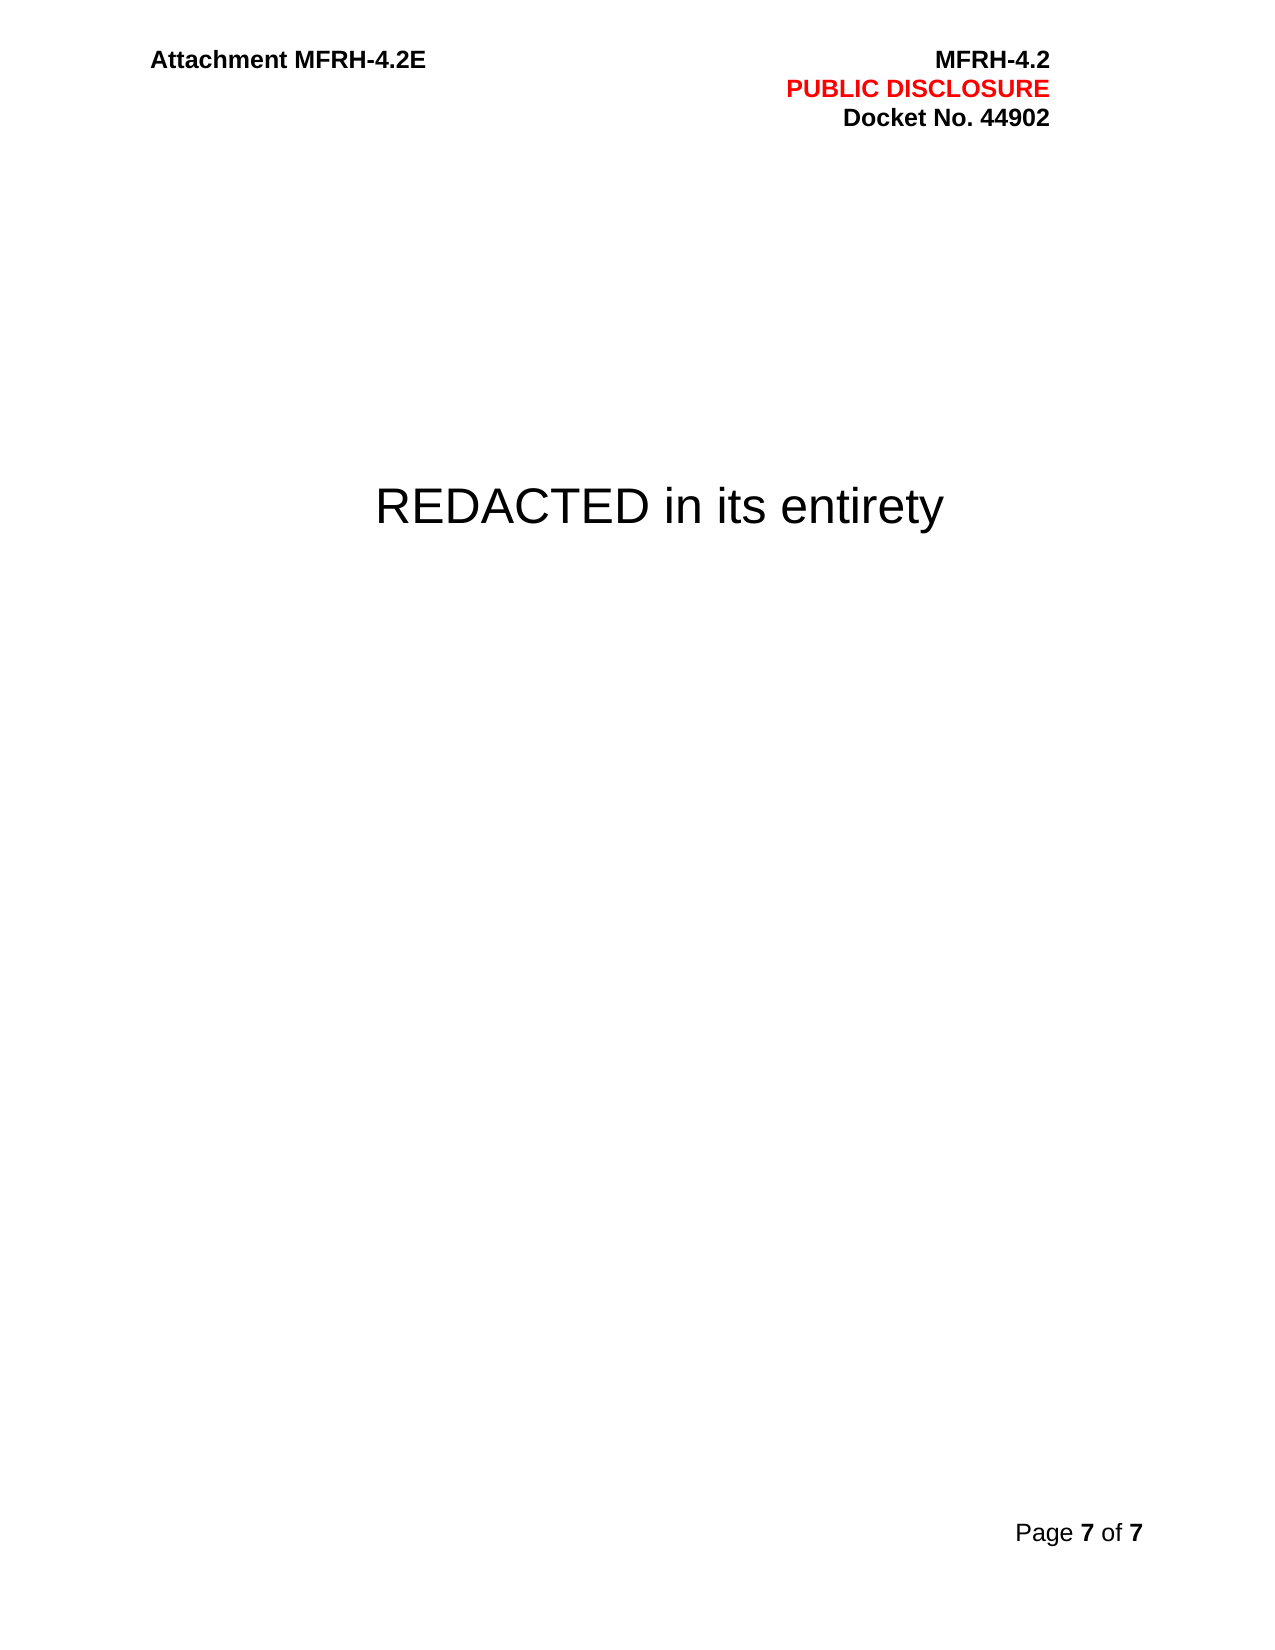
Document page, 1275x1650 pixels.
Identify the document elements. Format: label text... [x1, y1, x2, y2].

text REDACTED in its entirety [300, 476, 1143, 534]
